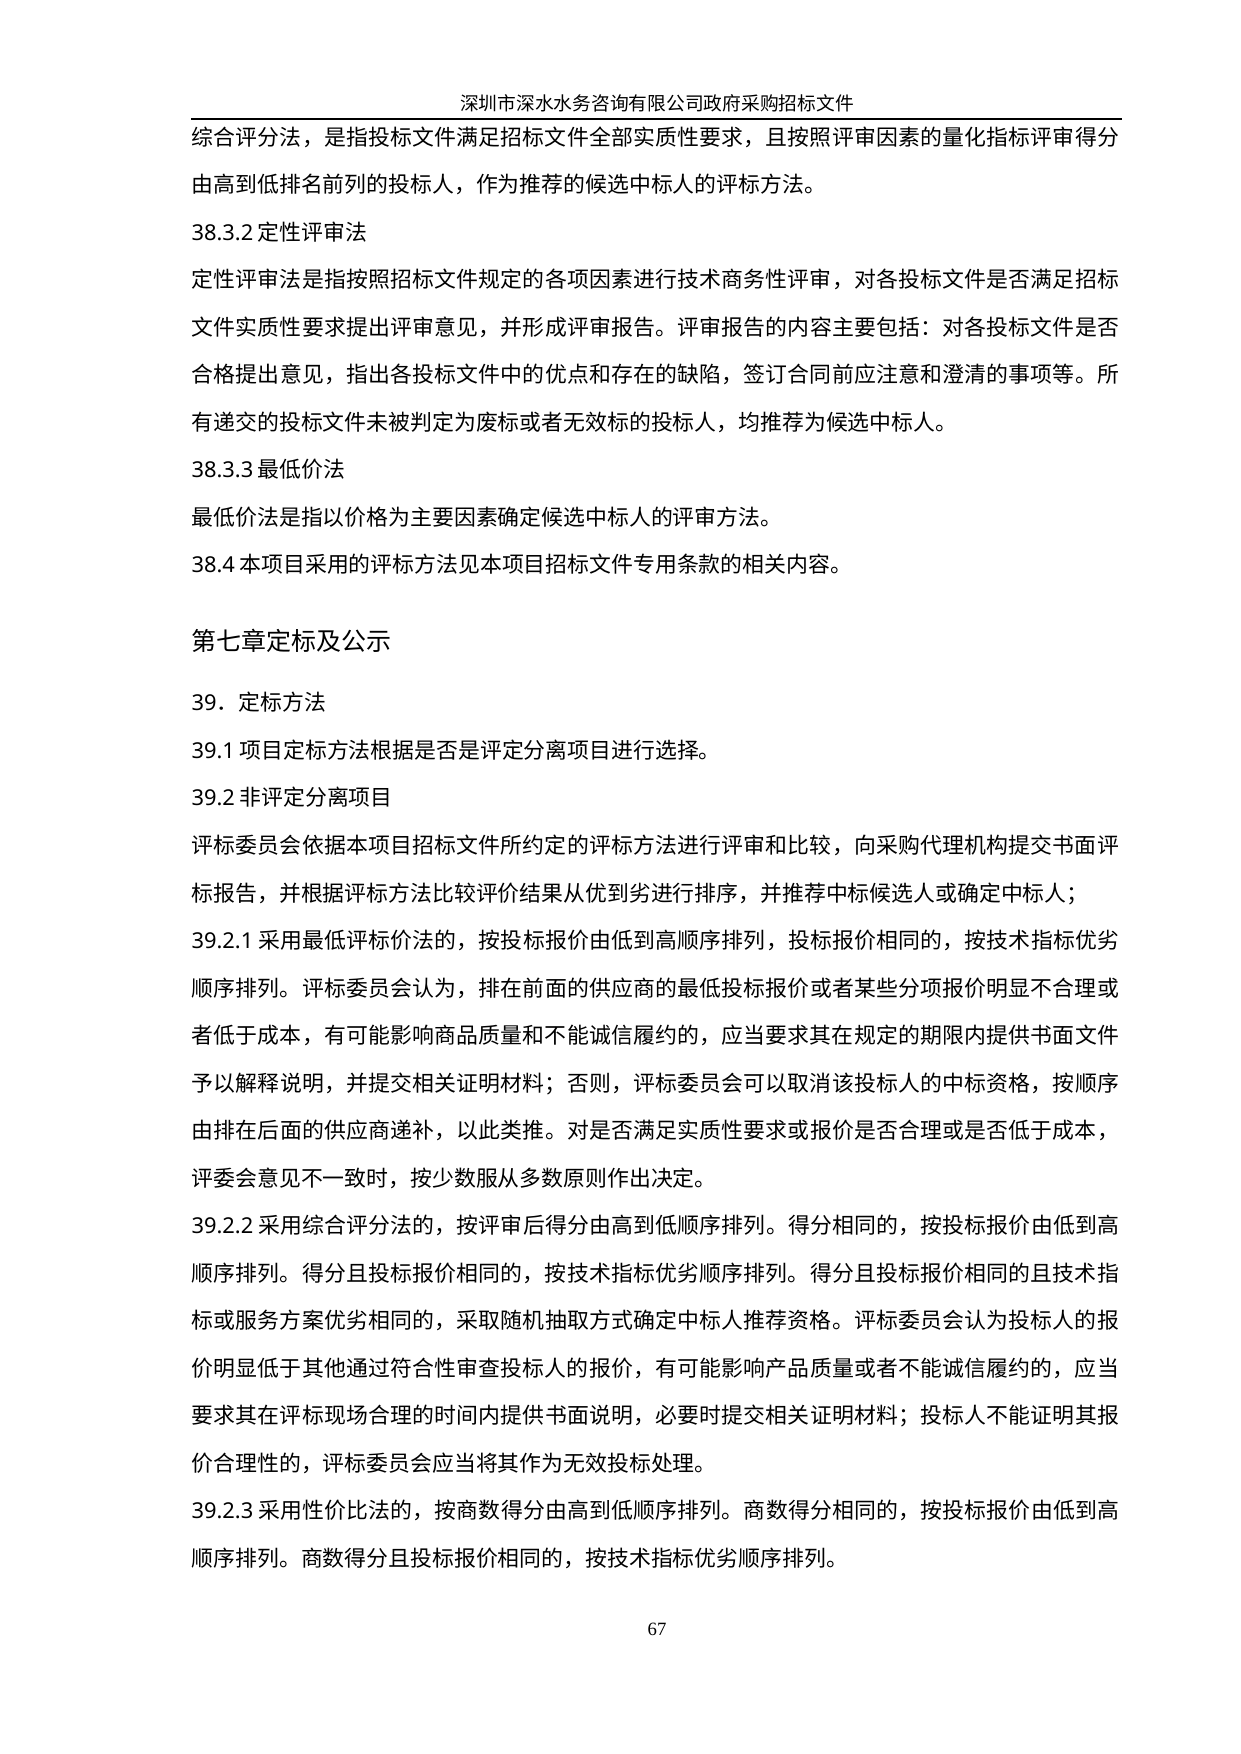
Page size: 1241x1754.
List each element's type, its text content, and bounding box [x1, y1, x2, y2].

text 综合评分法，是指投标文件满足招标文件全部实质性要求，且按照评审因素的量化指标评审得分由高到低排名前列的投标人，作为推荐的候选中标人的评标方法。 [191, 120, 1122, 199]
text 39.2.3采用性价比法的，按商数得分由高到低顺序排列。商数得分相同的，按投标报价由低到高顺序排列。商数得分且投标报价相同的，按技术指标优劣顺序排列。 [191, 1493, 1122, 1572]
text 最低价法是指以价格为主要因素确定候选中标人的评审方法。 [191, 500, 1122, 531]
text 定性评审法是指按照招标文件规定的各项因素进行技术商务性评审，对各投标文件是否满足招标文件实质性要求提出评审意见，并形成评审报告。评审报告的内容主要包括：对各投标文件是否合格提出意见，指出各投标文件中的优点和存在的缺陷，签订合同前应注意和澄清的事项等。所有递交的投标文件未被判定为废标或者无效标的投标人，均推荐为候选中标人。 [191, 262, 1122, 436]
text 38.3.2定性评审法 [191, 214, 1122, 246]
text 39．定标方法 [191, 685, 1122, 717]
text 评标委员会依据本项目招标文件所约定的评标方法进行评审和比较，向采购代理机构提交书面评标报告，并根据评标方法比较评价结果从优到劣进行排序，并推荐中标候选人或确定中标人； [191, 828, 1122, 907]
text 39.2非评定分离项目 [191, 780, 1122, 812]
text 39.2.2采用综合评分法的，按评审后得分由高到低顺序排列。得分相同的，按投标报价由低到高顺序排列。得分且投标报价相同的，按技术指标优劣顺序排列。得分且投标报价相同的且技术指标或服务方案优劣相同的，采取随机抽取方式确定中标人推荐资格。评标委员会认为投标人的报价明显低于其他通过符合性审查投标人的报价，有可能影响产品质量或者不能诚信履约的，应当要求其在评标现场合理的时间内提供书面说明，必要时提交相关证明材料；投标人不能证明其报价合理性的，评标委员会应当将其作为无效投标处理。 [191, 1208, 1122, 1477]
text 39.1项目定标方法根据是否是评定分离项目进行选择。 [191, 733, 1122, 764]
text 39.2.1采用最低评标价法的，按投标报价由低到高顺序排列，投标报价相同的，按技术指标优劣顺序排列。评标委员会认为，排在前面的供应商的最低投标报价或者某些分项报价明显不合理或者低于成本，有可能影响商品质量和不能诚信履约的，应当要求其在规定的期限内提供书面文件予以解释说明，并提交相关证明材料；否则，评标委员会可以取消该投标人的中标资格，按顺序由排在后面的供应商递补，以此类推。对是否满足实质性要求或报价是否合理或是否低于成本，评委会意见不一致时，按少数服从多数原则作出决定。 [191, 923, 1122, 1192]
text 38.4本项目采用的评标方法见本项目招标文件专用条款的相关内容。 [191, 547, 1122, 579]
subtitle 第七章定标及公示 [191, 622, 1122, 658]
text 38.3.3最低价法 [191, 452, 1122, 484]
